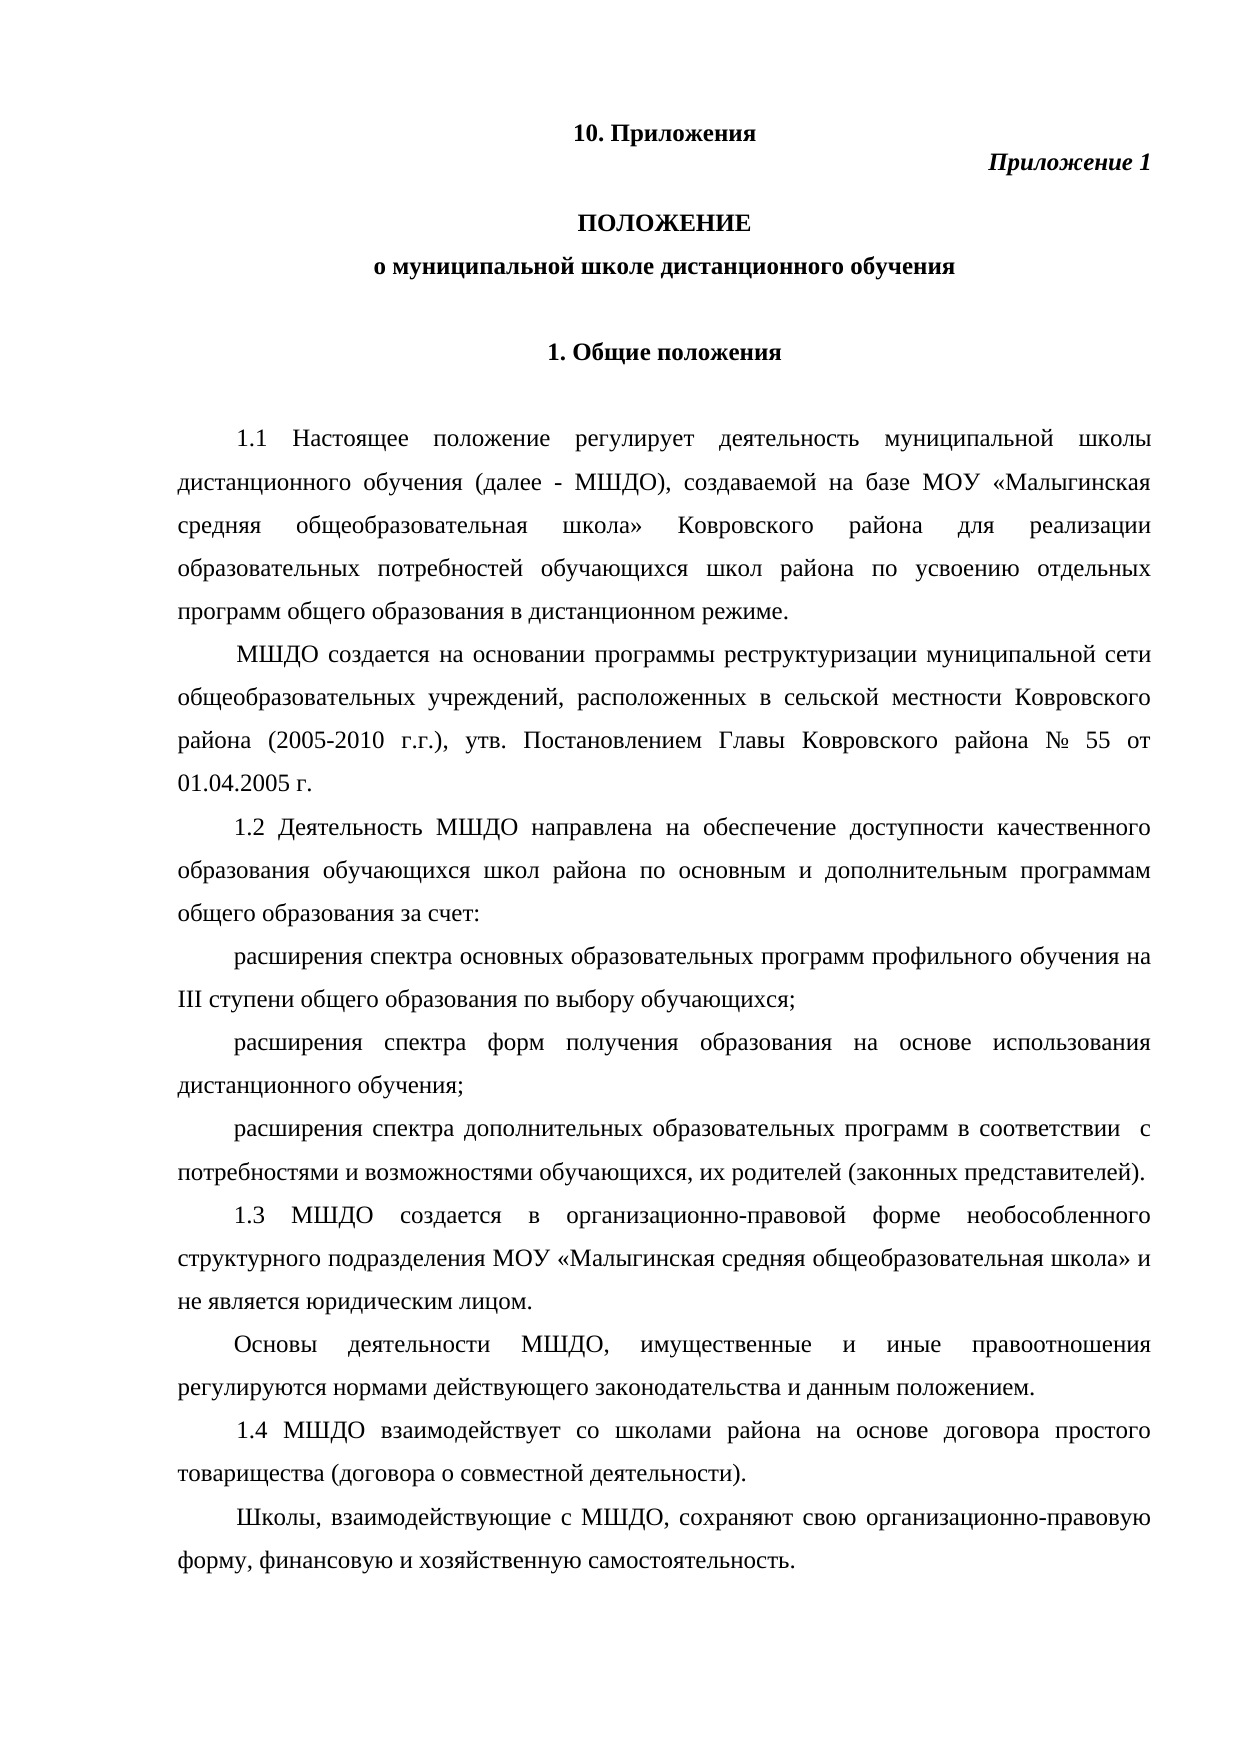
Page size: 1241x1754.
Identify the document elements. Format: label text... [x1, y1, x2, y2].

text расширения спектра форм получения образования на основе использования дистанционного обучения; [177, 1027, 1152, 1099]
text расширения спектра дополнительных образовательных программ в соответствии с потребностями и возможностями обучающихся, их родителей (законных представителей). [177, 1113, 1152, 1185]
title МШДО создается на основании программы реструктуризации муниципальной сети общеобразовательных учреждений, расположенных в сельской местности Ковровского района (2005-.г.), утв. Постановлением Главы Ковровского района № 55 от 01.04.2005 г. [177, 639, 1152, 797]
text 1.3 МШДО создается в организационно-правовой форме необособленного структурного подразделения МОУ «Малыгинская средняя общеобразовательная школа» и не является юридическим лицом. [177, 1200, 1152, 1315]
text 10. Приложения [177, 118, 1152, 147]
text 1.1 Настоящее положение регулирует деятельность муниципальной школы дистанционного обучения (далее - МШДО), создаваемой на базе МОУ «Малыгинская средняя общеобразовательная школа» Ковровского района для реализации образовательных потребностей обучающихся школ района по усвоению отдельных программ общего образования в дистанционном режиме. [177, 423, 1152, 625]
text ПОЛОЖЕНИЕ [177, 208, 1152, 237]
text Приложение 1 [177, 147, 1152, 176]
text Основы деятельности МШДО, имущественные и иные правоотношения регулируются нормами действующего законодательства и данным положением. [177, 1329, 1152, 1401]
text 1.4 МШДО взаимодействует со школами района на основе договора простого товарищества (договора о совместной деятельности). [177, 1415, 1152, 1487]
text 1.2 Деятельность МШДО направлена на обеспечение доступности качественного образования обучающихся школ района по основным и дополнительным программам общего образования за счет: [177, 812, 1152, 927]
text о муниципальной школе дистанционного обучения [177, 251, 1152, 280]
text расширения спектра основных образовательных программ профильного обучения на III ступени общего образования по выбору обучающихся; [177, 941, 1152, 1013]
text Школы, взаимодействующие с МШДО, сохраняют свою организационно-правовую форму, финансовую и хозяйственную самостоятельность. [177, 1502, 1152, 1573]
text 1. Общие положения [177, 337, 1152, 366]
